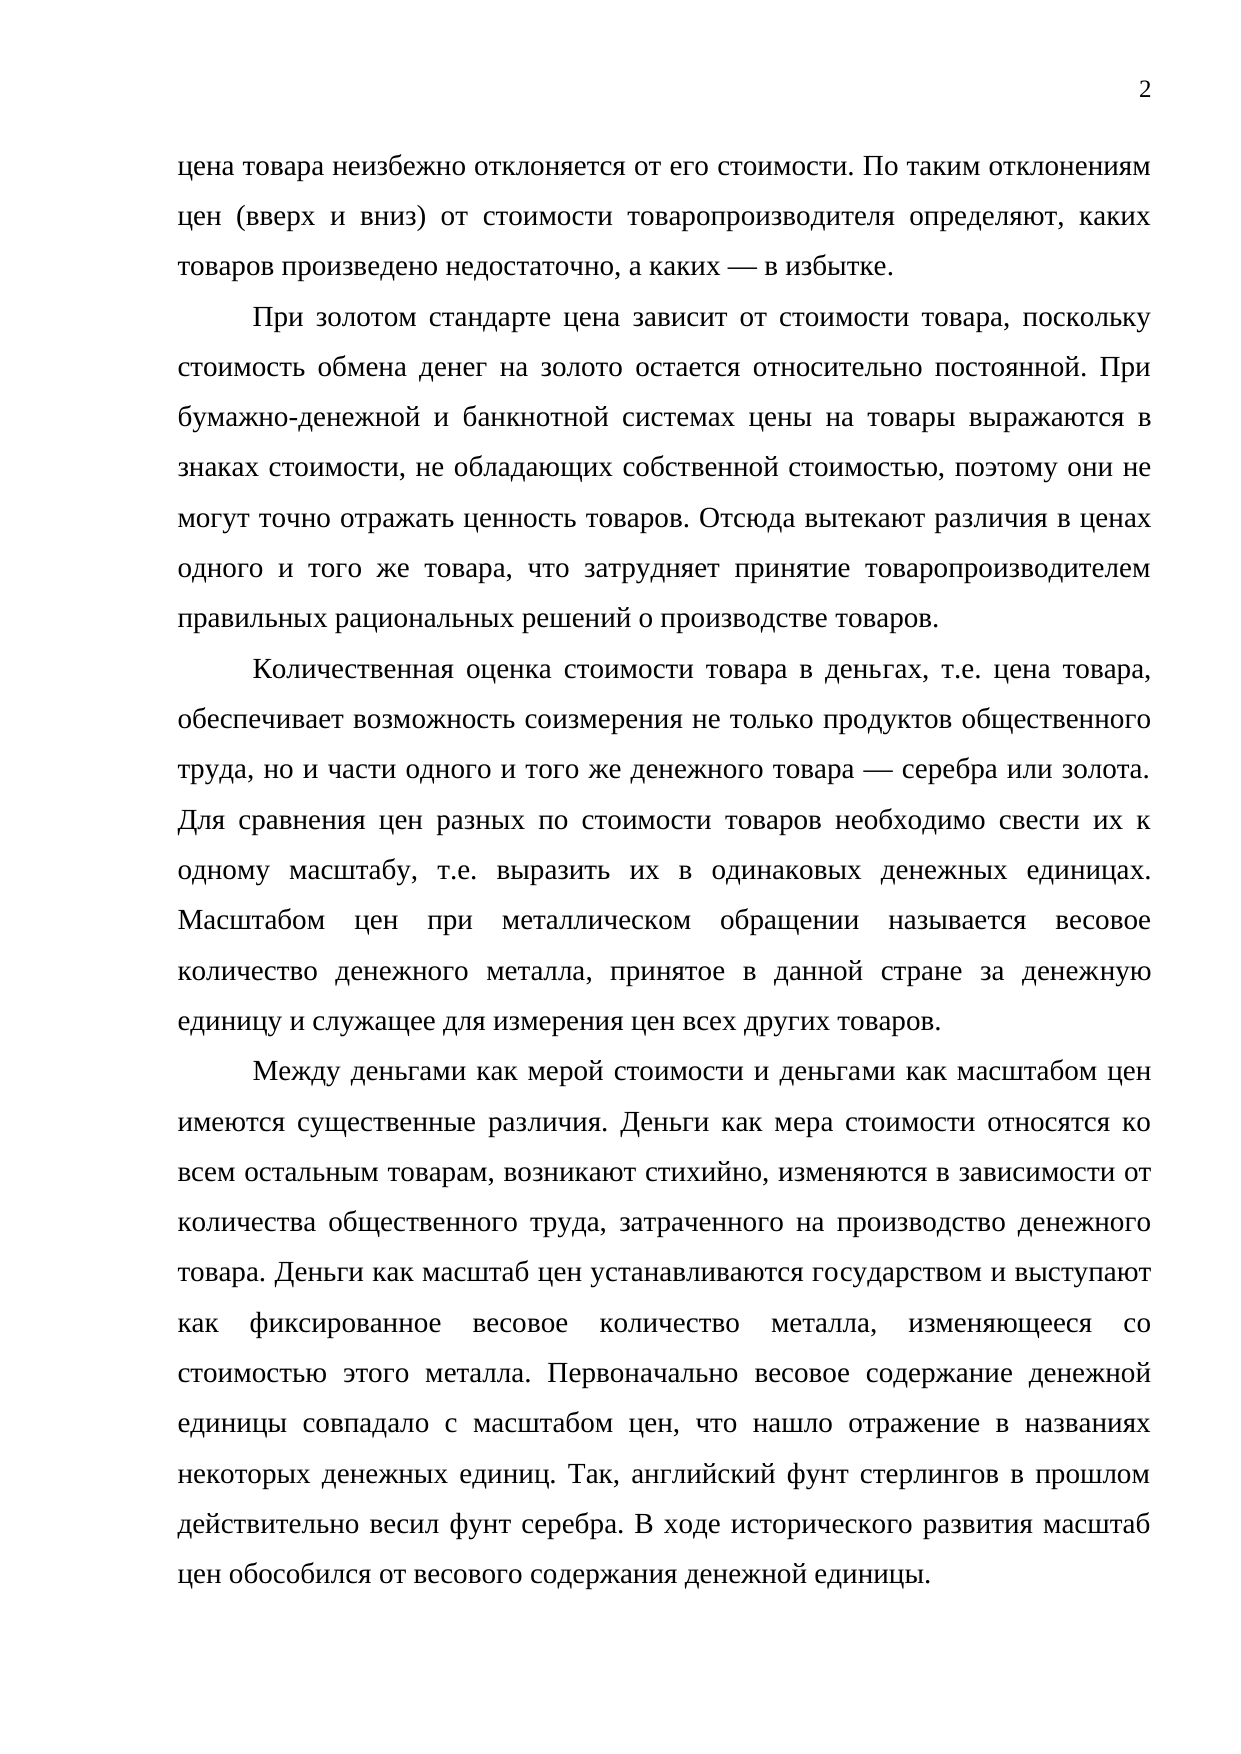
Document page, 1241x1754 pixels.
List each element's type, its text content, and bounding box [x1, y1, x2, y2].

text Количественная оценка стоимости товара в деньгах, т.е. цена товара, обеспечивает возможность соизмерения не только продуктов общественного труда, но и части одного и того же денежного товара — серебра или золота. Для сравнения цен разных по стоимости товаров необходимо свести их к одному масштабу, т.е. выразить их в одинаковых денежных единицах. Масштабом цен при металлическом обращении называется весовое количество денежного металла, принятое в данной стране за денежную единицу и служащее для измерения цен всех других товаров. [177, 651, 1152, 1037]
text При золотом стандарте цена зависит от стоимости товара, поскольку стоимость обмена денег на золото остается относительно постоянной. При бумажно-денежной и банкнотной системах цены на товары выражаются в знаках стоимости, не обладающих собственной стоимостью, поэтому они не могут точно отражать ценность товаров. Отсюда вытекают различия в ценах одного и того же товара, что затрудняет принятие товаропроизводителем правильных рациональных решений о производстве товаров. [177, 299, 1152, 634]
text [177, 148, 1152, 282]
text Между деньгами как мерой стоимости и деньгами как масштабом цен имеются существенные различия. Деньги как мера стоимости относятся ко всем остальным товарам, возникают стихийно, изменяются в зависимости от количества общественного труда, затраченного на производство денежного товара. Деньги как масштаб цен устанавливаются государством и выступают как фиксированное весовое количество металла, изменяющееся со стоимостью этого металла. Первоначально весовое содержание денежной единицы совпадало с масштабом цен, что нашло отражение в названиях некоторых денежных единиц. Так, английский фунт стерлингов в прошлом действительно весил фунт серебра. В ходе исторического развития масштаб цен обособился от весового содержания денежной единицы. [177, 1053, 1152, 1590]
